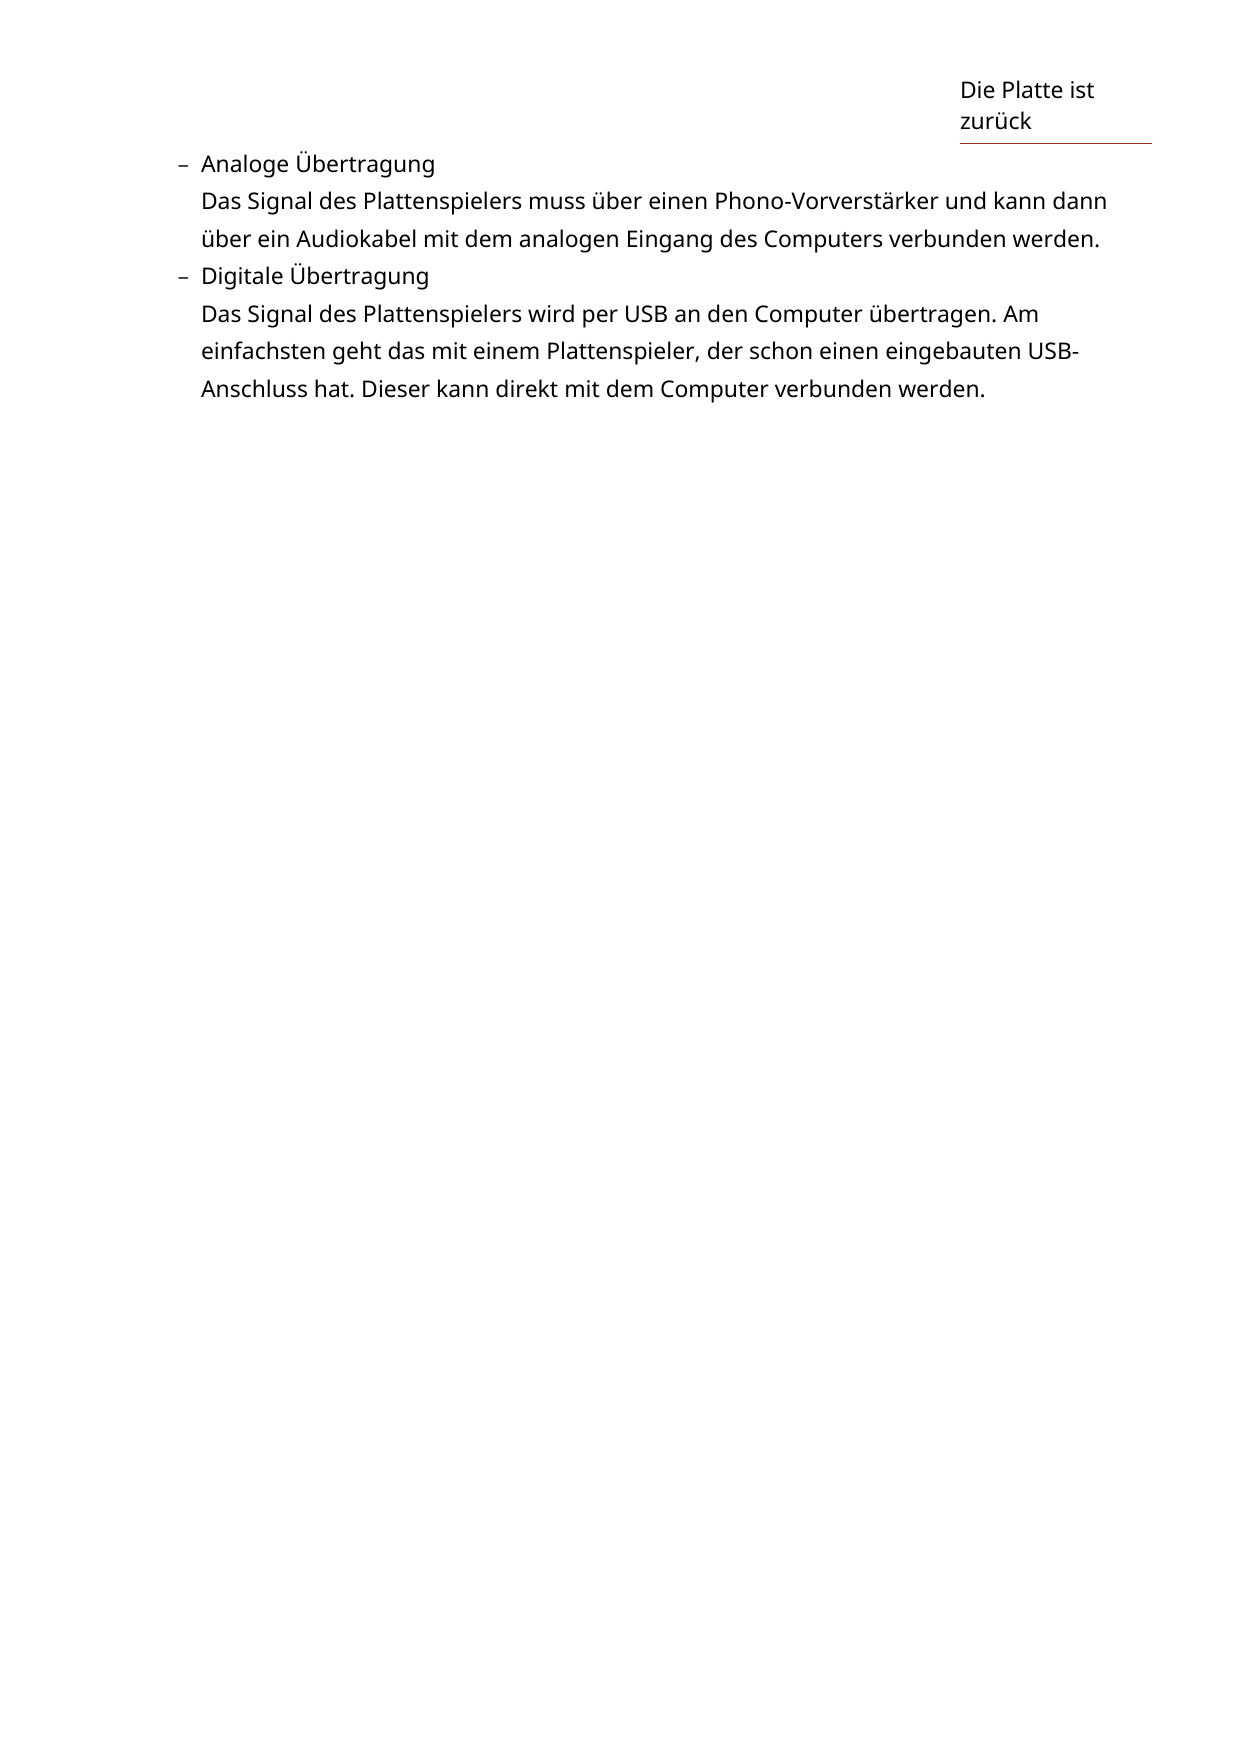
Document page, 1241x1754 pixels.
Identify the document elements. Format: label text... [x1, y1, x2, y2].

list Analoge Übertragung Das Signal des Plattenspielers muss über einen Phono-Vorverstärker und kann dann über ein Audiokabel mit dem analogen Eingang des Computers verbunden werden. [177, 148, 1152, 254]
list Digitale Übertragung Das Signal des Plattenspielers wird per USB an den Computer übertragen. Am einfachsten geht das mit einem Plattenspieler, der schon einen eingebauten USB-Anschluss hat. Dieser kann direkt mit dem Computer verbunden werden. [177, 260, 1152, 404]
